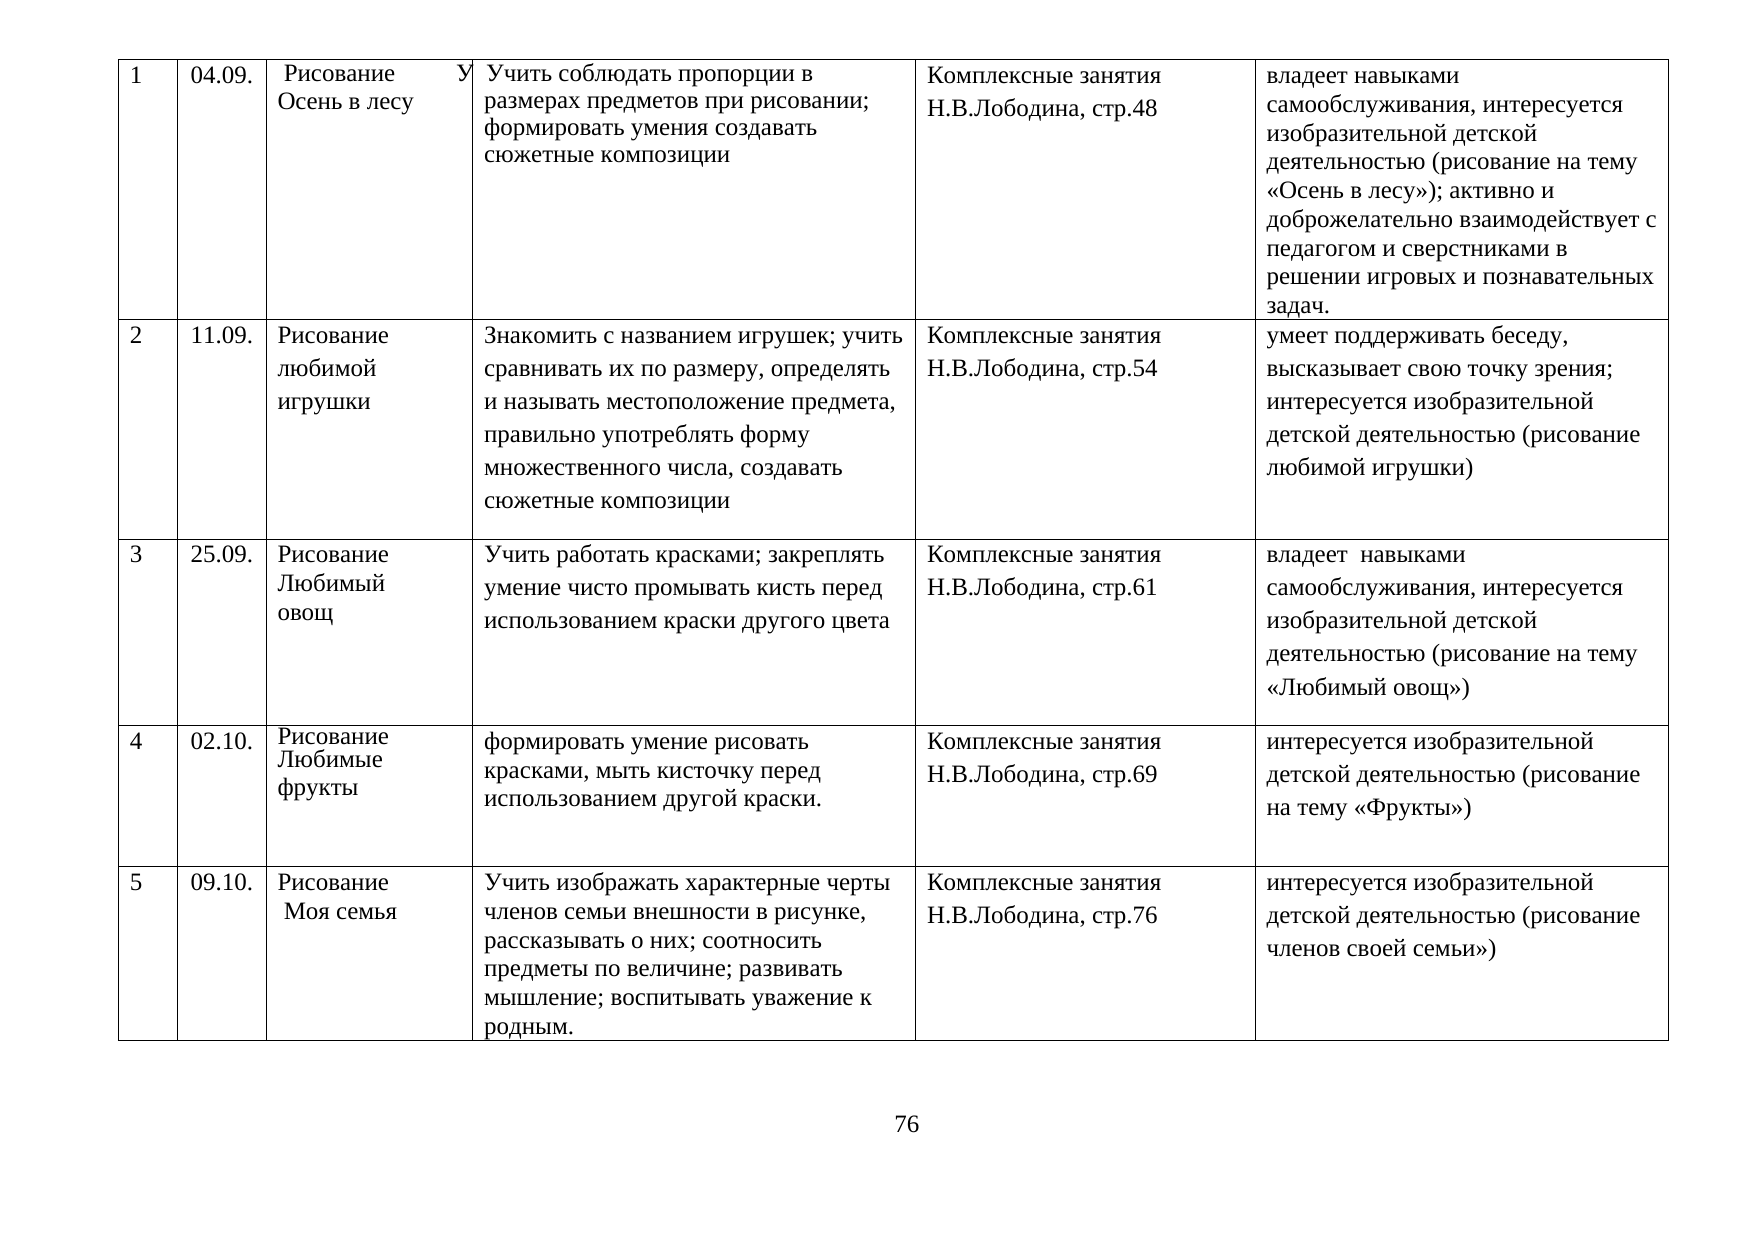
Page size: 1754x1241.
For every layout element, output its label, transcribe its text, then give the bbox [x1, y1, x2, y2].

table_cell интересуется изобразительной детской деятельностью (рисование на тему «Фрукты») [1256, 726, 1668, 866]
table_cell Комплексные занятия Н.В.Лободина, стр.69 [916, 726, 1255, 866]
table_cell Рисование любимой игрушки [267, 320, 472, 538]
table_cell Рисование Любимый овощ [267, 540, 472, 725]
table_cell Учить работать красками; закреплять умение чисто промывать кисть перед использованием краски другого цвета [473, 540, 915, 725]
table_cell Комплексные занятия Н.В.Лободина, стр.76 [916, 867, 1255, 1040]
table_cell Рисование Моя семья [267, 867, 472, 1040]
table_cell 04.09. [178, 60, 266, 319]
table_cell 5 [119, 867, 177, 1040]
table_cell 09.10. [178, 867, 266, 1040]
table_cell 02.10. [178, 726, 266, 866]
table_cell владеет навыками самообслуживания, интересуется изобразительной детской деятельностью (рисование на тему «Осень в лесу»); активно и доброжелательно взаимодействует с педагогом и сверстниками в решении игровых и познавательных задач. [1256, 60, 1668, 319]
table_cell владеет навыками самообслуживания, интересуется изобразительной детской деятельностью (рисование на тему «Любимый овощ») [1256, 540, 1668, 725]
table_cell интересуется изобразительной детской деятельностью (рисование членов своей семьи») [1256, 867, 1668, 1040]
table_cell У Учить соблюдать пропорции в размерах предметов при рисовании; формировать умения создавать сюжетные композиции [473, 60, 915, 319]
table_cell формировать умение рисовать красками, мыть кисточку перед использованием другой краски. [473, 726, 915, 866]
table_cell 2 [119, 320, 177, 538]
table_cell 3 [119, 540, 177, 725]
table_cell Комплексные занятия Н.В.Лободина, стр.54 [916, 320, 1255, 538]
table_cell Комплексные занятия Н.В.Лободина, стр.61 [916, 540, 1255, 725]
table_cell умеет поддерживать беседу, высказывает свою точку зрения; интересуется изобразительной детской деятельностью (рисование любимой игрушки) [1256, 320, 1668, 538]
table_cell 4 [119, 726, 177, 866]
table_cell Комплексные занятия Н.В.Лободина, стр.48 [916, 60, 1255, 319]
table_cell 11.09. [178, 320, 266, 538]
table_cell 25.09. [178, 540, 266, 725]
table_cell Знакомить с названием игрушек; учить сравнивать их по размеру, определять и называть местоположение предмета, правильно употреблять форму множественного числа, создавать сюжетные композиции [473, 320, 915, 538]
table_cell Рисование Любимые фрукты [267, 726, 472, 866]
table_cell 1 [119, 60, 177, 319]
table_cell Рисование Осень в лесу [267, 60, 472, 319]
table_cell Учить изображать характерные черты членов семьи внешности в рисунке, рассказывать о них; соотносить предметы по величине; развивать мышление; воспитывать уважение к родным. [473, 867, 915, 1040]
